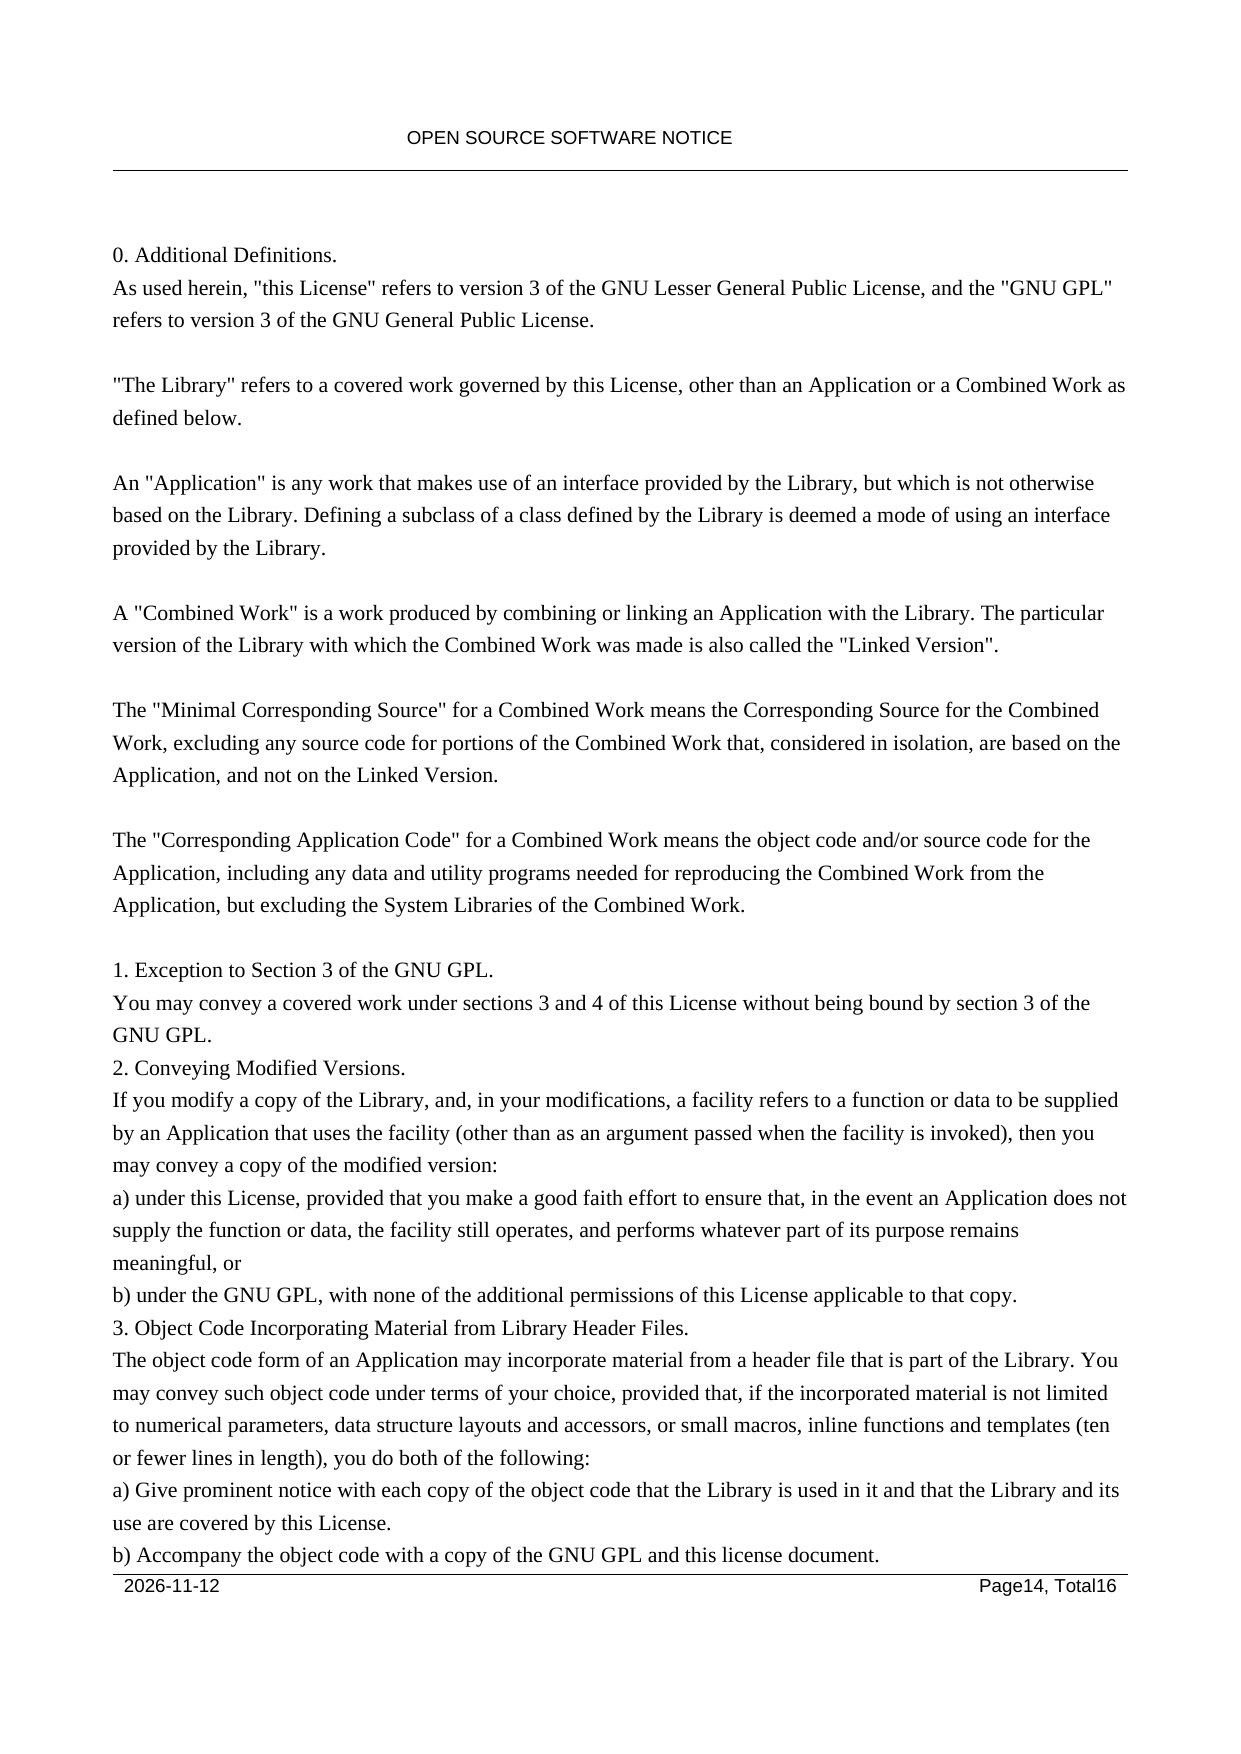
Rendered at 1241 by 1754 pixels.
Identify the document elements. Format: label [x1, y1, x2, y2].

text [112, 206, 1128, 1571]
